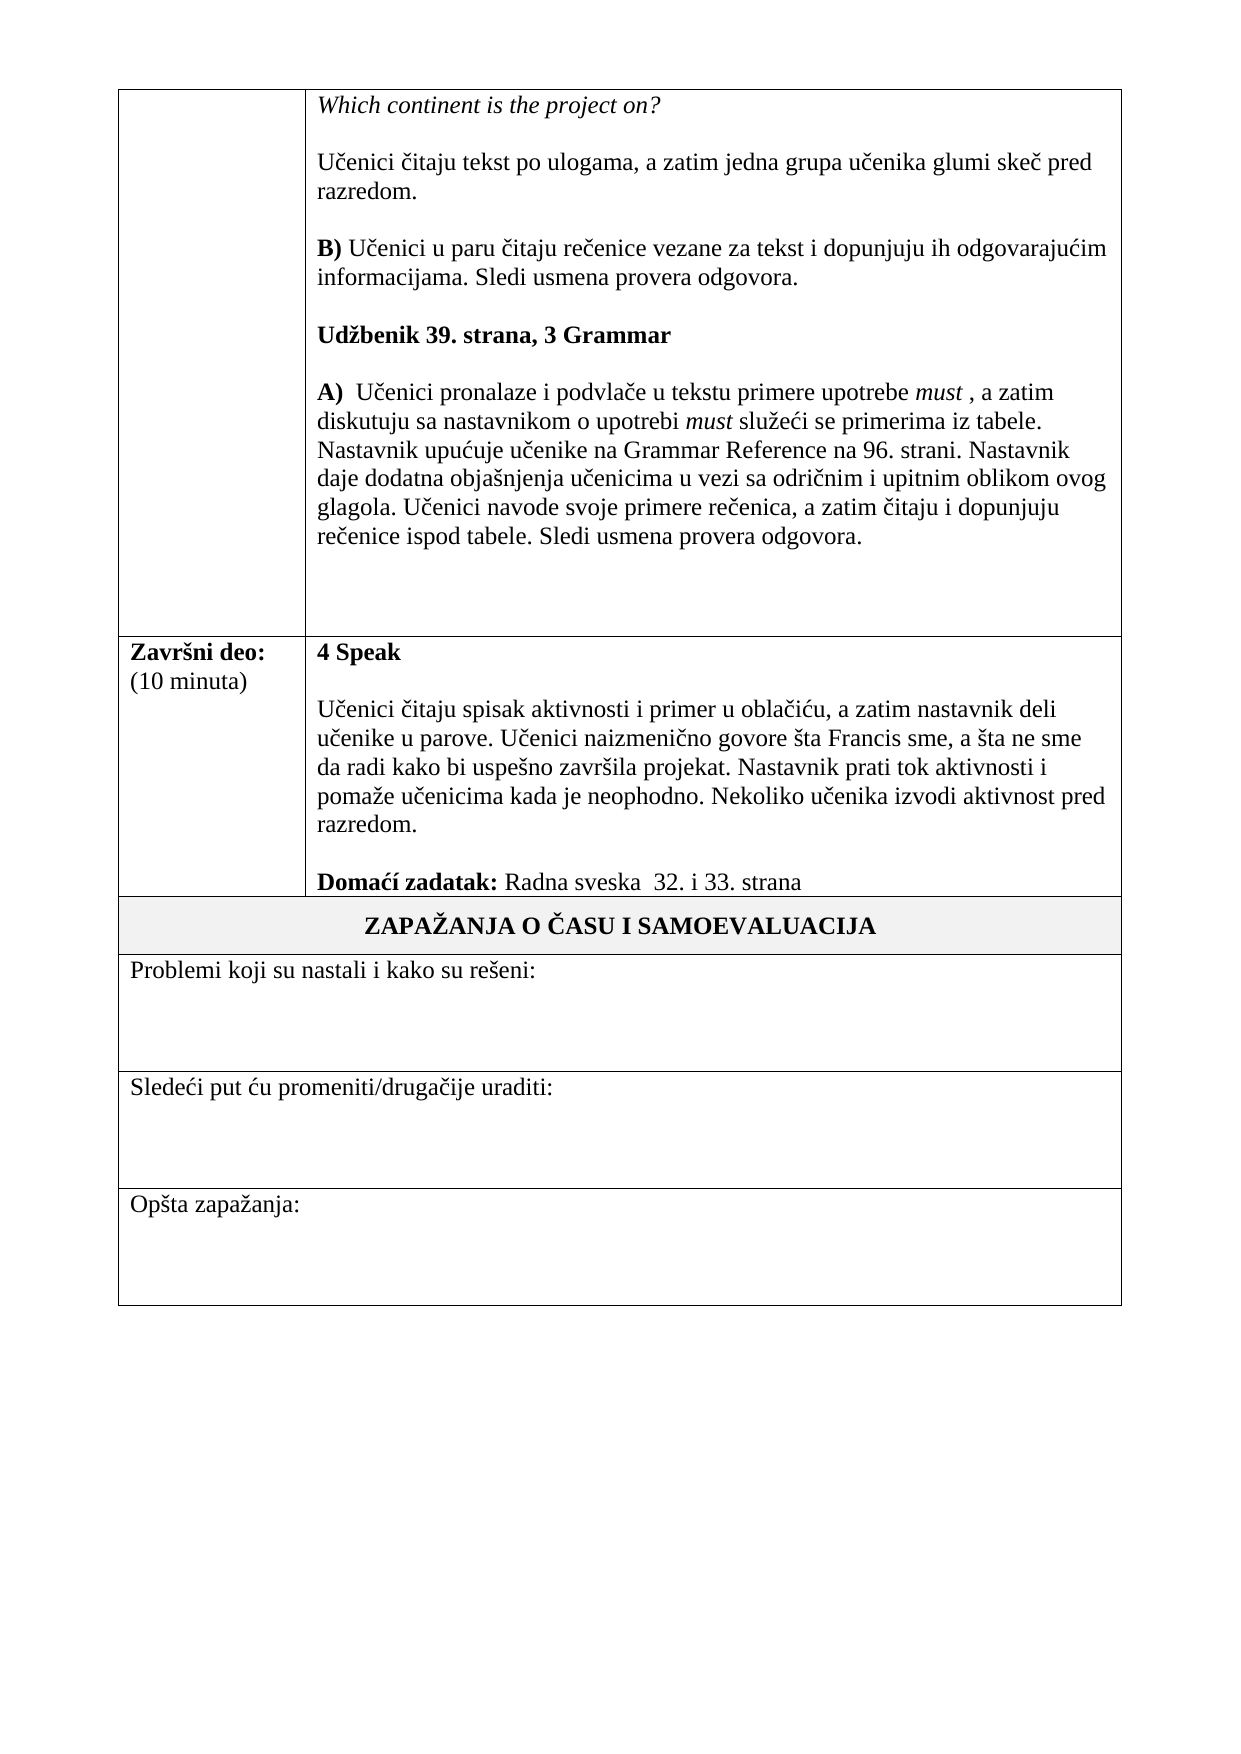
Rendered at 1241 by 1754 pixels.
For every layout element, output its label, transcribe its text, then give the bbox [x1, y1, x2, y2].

table_cell 4 Speak Učenici čitaju spisak aktivnosti i primer u oblačiću, a zatim nastavnik deli učenike u parove. Učenici naizmenično govore šta Francis sme, a šta ne sme da radi kako bi uspešno završila projekat. Nastavnik prati tok aktivnosti i pomaže učenicima kada je neophodno. Nekoliko učenika izvodi aktivnost pred razredom. Domaćí zadatak: Radna sveska 32. i 33. strana [306, 637, 1121, 896]
table_cell ZAPAŽANJA O ČASU I SAMOEVALUACIJA [119, 897, 1121, 954]
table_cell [306, 90, 1121, 636]
table_cell Problemi koji su nastali i kako su rešeni: [119, 955, 1121, 1071]
table_cell Završni deo: (10 minuta) [119, 637, 305, 896]
table_cell Sledeći put ću promeniti/drugačije uraditi: [119, 1072, 1121, 1188]
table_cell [119, 90, 305, 636]
table_cell Opšta zapažanja: [119, 1189, 1121, 1305]
